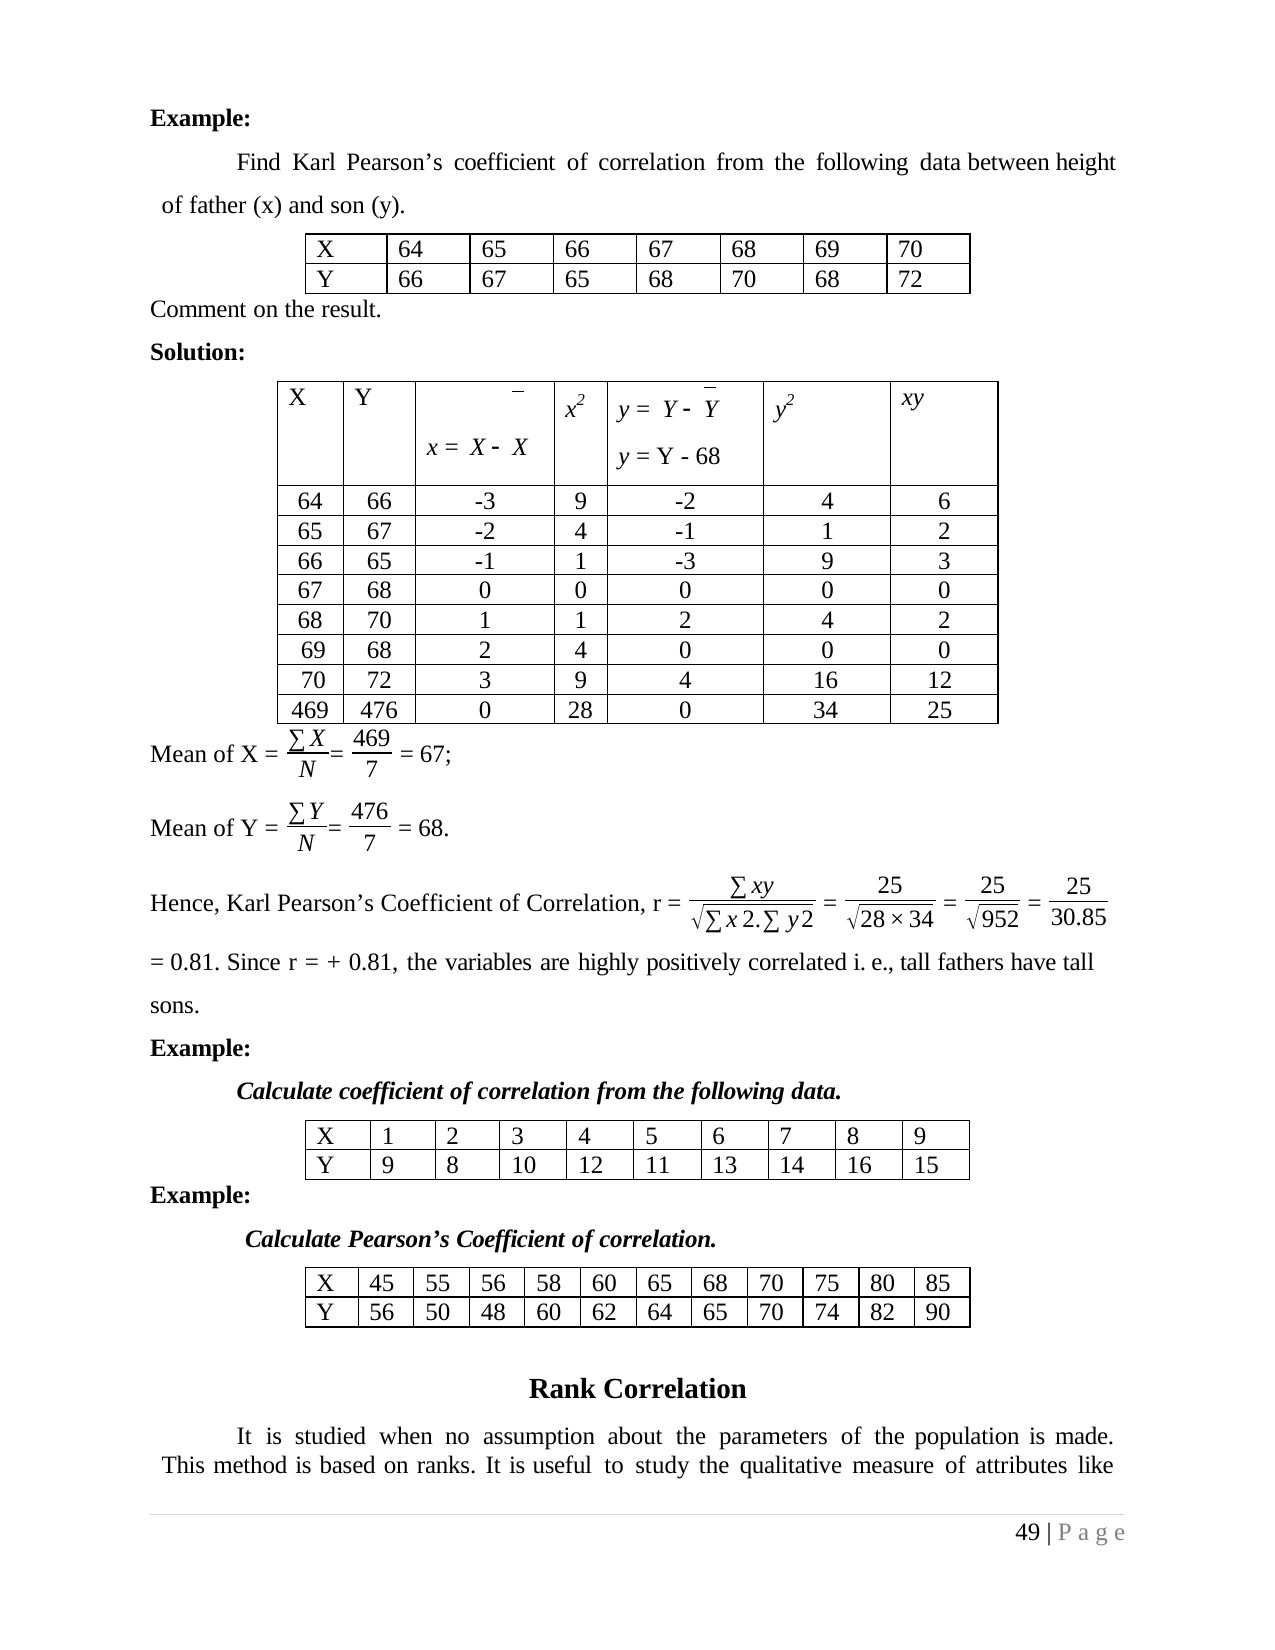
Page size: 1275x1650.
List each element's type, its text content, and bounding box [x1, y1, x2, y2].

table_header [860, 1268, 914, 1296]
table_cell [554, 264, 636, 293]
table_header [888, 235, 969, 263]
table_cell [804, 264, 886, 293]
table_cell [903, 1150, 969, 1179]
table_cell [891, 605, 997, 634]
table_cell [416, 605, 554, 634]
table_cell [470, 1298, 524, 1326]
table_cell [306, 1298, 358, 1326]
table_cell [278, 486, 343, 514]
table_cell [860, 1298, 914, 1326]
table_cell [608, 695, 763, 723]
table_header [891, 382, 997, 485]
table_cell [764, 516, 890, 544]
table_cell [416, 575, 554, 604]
text Calculate coefficient of correlation from the following data. [161, 1076, 1125, 1105]
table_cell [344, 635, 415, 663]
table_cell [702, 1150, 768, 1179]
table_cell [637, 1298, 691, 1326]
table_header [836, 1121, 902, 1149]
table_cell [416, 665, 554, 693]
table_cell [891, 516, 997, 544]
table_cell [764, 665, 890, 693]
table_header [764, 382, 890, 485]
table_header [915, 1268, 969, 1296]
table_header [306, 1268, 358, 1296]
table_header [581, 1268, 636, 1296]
text Calculate Pearson’s Coefficient of correlation. [170, 1224, 1125, 1252]
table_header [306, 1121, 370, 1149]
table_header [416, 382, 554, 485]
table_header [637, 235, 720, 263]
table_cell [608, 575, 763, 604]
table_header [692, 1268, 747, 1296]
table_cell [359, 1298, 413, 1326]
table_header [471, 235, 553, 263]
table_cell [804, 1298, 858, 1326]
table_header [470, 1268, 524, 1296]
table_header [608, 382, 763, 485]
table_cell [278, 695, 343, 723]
text Example: [150, 1033, 1125, 1062]
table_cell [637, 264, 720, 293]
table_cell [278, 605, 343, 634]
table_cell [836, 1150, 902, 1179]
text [161, 1421, 1114, 1479]
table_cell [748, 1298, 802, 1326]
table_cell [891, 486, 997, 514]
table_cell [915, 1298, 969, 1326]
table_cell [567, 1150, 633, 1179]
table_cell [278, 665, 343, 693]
text Solution: [150, 337, 1125, 366]
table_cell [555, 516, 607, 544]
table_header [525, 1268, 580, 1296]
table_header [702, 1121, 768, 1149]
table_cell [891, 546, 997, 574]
text Rank Correlation [150, 1371, 1125, 1404]
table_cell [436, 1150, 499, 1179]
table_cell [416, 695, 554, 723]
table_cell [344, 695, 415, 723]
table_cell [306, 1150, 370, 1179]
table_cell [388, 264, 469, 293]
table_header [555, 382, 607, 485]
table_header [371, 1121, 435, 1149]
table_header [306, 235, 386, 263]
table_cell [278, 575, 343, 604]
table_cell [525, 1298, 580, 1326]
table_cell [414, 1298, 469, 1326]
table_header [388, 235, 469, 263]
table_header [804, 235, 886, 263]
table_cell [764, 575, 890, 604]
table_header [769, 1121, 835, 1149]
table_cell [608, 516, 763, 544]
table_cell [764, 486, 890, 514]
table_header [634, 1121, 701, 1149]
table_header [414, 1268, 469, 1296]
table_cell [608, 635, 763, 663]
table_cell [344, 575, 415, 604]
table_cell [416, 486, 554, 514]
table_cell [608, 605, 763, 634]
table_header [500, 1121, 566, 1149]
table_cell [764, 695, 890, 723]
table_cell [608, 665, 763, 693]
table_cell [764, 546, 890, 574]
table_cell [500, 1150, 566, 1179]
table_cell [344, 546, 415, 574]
text Find Karl Pearson’s coefficient of correlation from the following data between height of father (x) and son (y). [161, 147, 1125, 219]
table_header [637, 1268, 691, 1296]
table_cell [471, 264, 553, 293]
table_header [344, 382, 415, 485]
text Mean of X = = = 67; [150, 724, 1125, 783]
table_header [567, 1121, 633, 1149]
text Example: [150, 1181, 1125, 1209]
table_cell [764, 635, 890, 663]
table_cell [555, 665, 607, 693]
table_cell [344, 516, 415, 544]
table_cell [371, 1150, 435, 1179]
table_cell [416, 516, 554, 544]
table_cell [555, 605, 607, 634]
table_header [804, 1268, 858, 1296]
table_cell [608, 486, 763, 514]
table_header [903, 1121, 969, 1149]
subtitle Example: [150, 103, 1125, 132]
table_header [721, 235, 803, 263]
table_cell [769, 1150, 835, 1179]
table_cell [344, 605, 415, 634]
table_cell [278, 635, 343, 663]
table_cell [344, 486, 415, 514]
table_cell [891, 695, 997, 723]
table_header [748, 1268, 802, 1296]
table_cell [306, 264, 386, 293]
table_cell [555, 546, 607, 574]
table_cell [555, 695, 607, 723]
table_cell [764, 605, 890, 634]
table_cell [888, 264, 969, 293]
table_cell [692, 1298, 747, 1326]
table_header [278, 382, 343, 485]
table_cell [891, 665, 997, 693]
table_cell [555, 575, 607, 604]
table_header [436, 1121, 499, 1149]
text Hence, Karl Pearson’s Coefficient of Correlation, r = = = = = 0.81. Since r = + 0.81, the variables are highly positively correlated i. e., tall fathers have tall sons. [150, 871, 1125, 1019]
text Comment on the result. [150, 294, 1125, 323]
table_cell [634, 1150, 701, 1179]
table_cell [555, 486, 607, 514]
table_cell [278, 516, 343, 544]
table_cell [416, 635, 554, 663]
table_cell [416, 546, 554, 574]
text Mean of Y = = = 68. [150, 798, 1125, 857]
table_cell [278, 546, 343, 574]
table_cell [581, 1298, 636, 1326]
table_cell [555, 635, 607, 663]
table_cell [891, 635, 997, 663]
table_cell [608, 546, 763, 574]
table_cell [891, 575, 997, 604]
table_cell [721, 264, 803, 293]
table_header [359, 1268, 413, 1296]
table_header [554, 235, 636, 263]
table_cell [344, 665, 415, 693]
